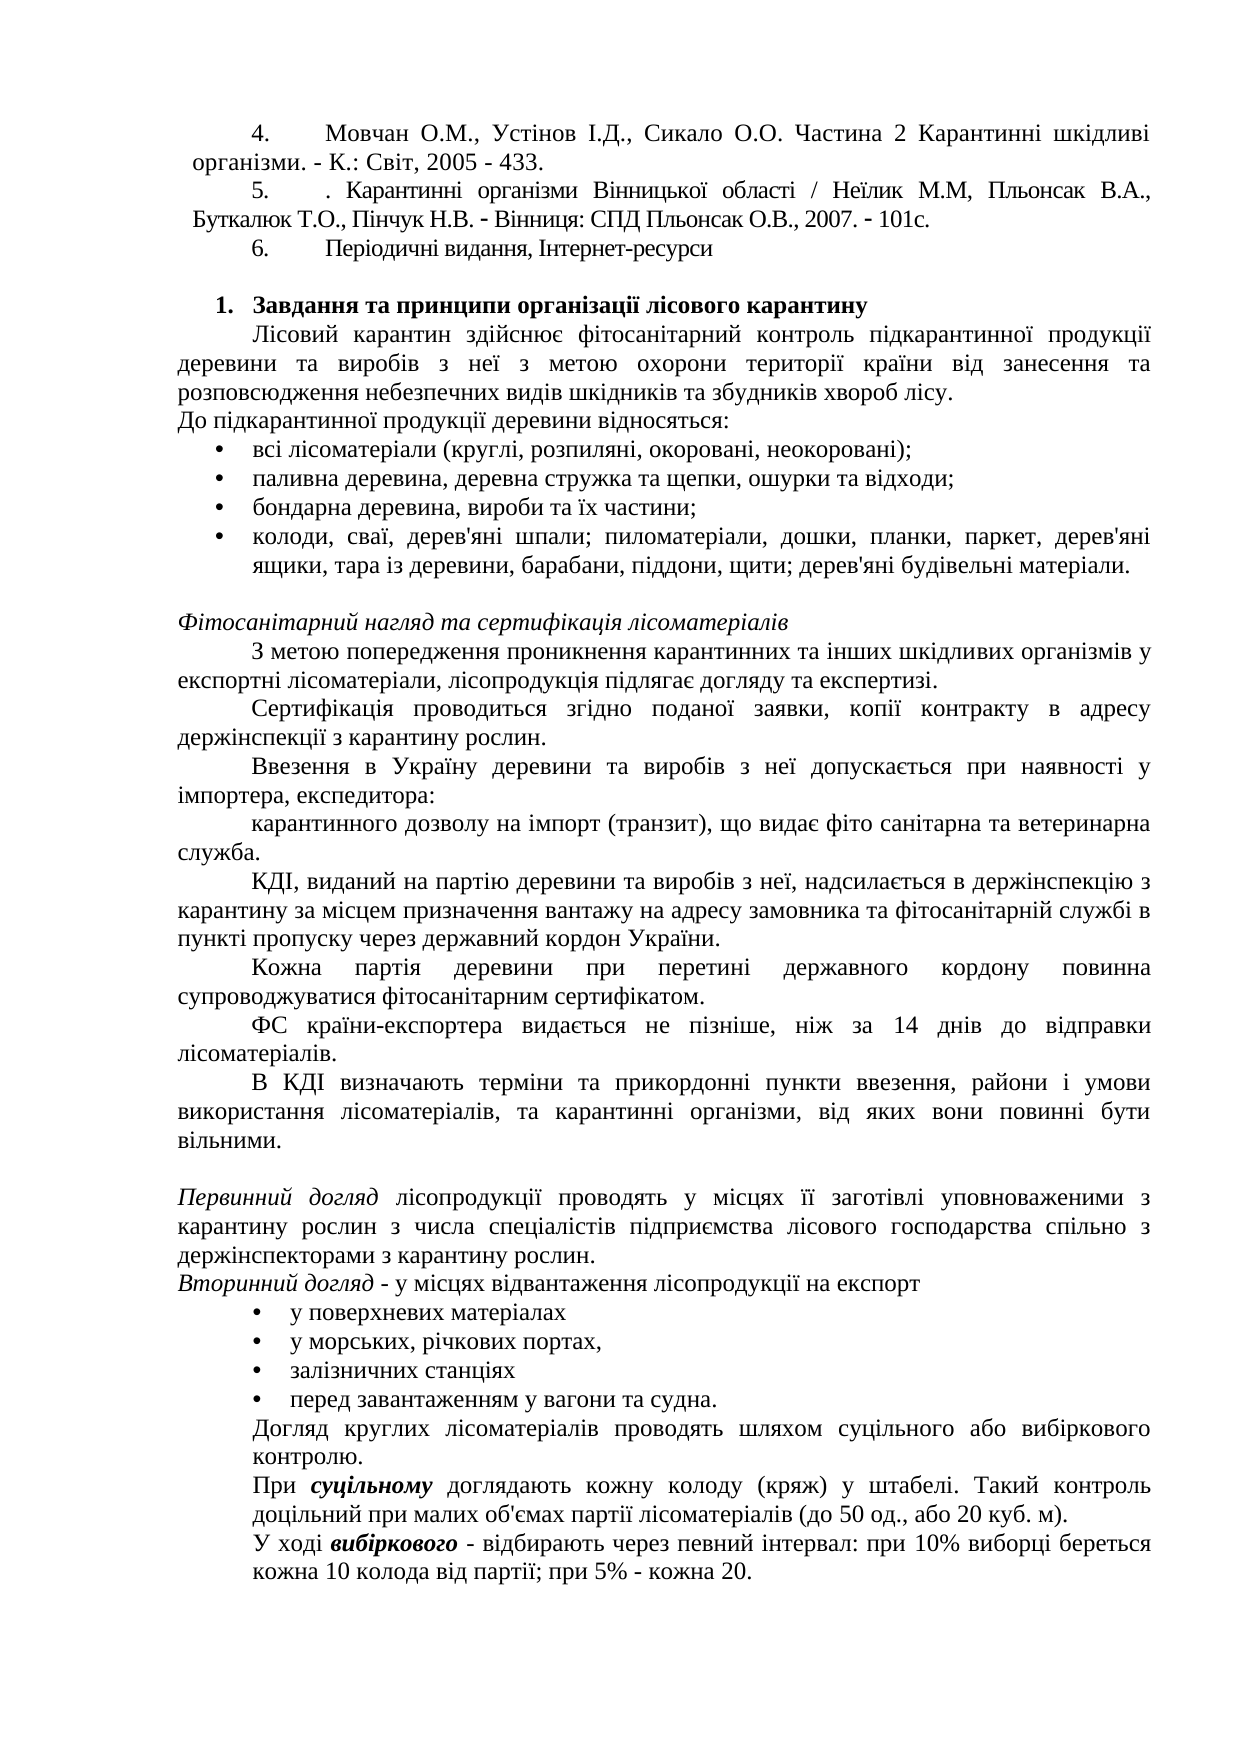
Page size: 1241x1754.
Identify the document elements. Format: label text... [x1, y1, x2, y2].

text ФС країни-експортера видається не пізніше, ніж за 14 днів до відправки лісоматеріалів. [177, 1010, 1152, 1067]
text В КДІ визначають терміни та прикордонні пункти ввезення, райони і умови використання лісоматеріалів, та карантинні організми, від яких вони повинні бути вільними. [177, 1067, 1152, 1153]
text З метою попередження проникнення карантинних та інших шкідливих організмів у експортні лісоматеріали, лісопродукція підлягає догляду та експертизі. [177, 636, 1152, 693]
text карантинного дозволу на імпорт (транзит), що видає фіто санітарна та ветеринарна служба. [177, 808, 1152, 866]
list паливна деревина, деревна стружка та щепки, ошурки та відходи; [215, 463, 1152, 492]
list . Карантинні організми Вінницької області / Неїлик М.М, Пльонсак В.А., Буткалюк Т.О., Пінчук Н.В. Вінниця: СПД Пльонсак О.В., 2007. 101с. [192, 176, 1152, 233]
text До підкарантинної продукції деревини відносяться: [177, 406, 1152, 434]
text Ввезення в Україну деревини та виробів з неї допускається при наявності у імпортера, експедитора: [177, 751, 1152, 808]
text Сертифікація проводиться згідно поданої заявки, копії контракту в адресу держінспекції з карантину рослин. [177, 693, 1152, 751]
text У ході вибіркового - відбирають через певний інтервал: при 10% виборці береться кожна 10 колода від партії; при 5% - кожна 20. [252, 1528, 1152, 1585]
text Лісовий карантин здійснює фітосанітарний контроль підкарантинної продукції деревини та виробів з неї з метою охорони території країни від занесення та розповсюдження небезпечних видів шкідників та збудників хвороб лісу. [177, 319, 1152, 406]
list бондарна деревина, вироби та їх частини; [215, 492, 1152, 521]
list перед завантаженням у вагони та судна. [252, 1384, 1152, 1413]
list у морських, річкових портах, [252, 1326, 1152, 1355]
list у поверхневих матеріалах [252, 1297, 1152, 1326]
list Мовчан О.М., Устінов І.Д., Сикало О.О. Частина 2 Карантинні шкідливі організми. - К.: Світ, 2005 - 433. [192, 118, 1152, 176]
text Догляд круглих лісоматеріалів проводять шляхом суцільного або вибіркового контролю. [252, 1413, 1152, 1470]
text При суцільному доглядають кожну колоду (кряж) у штабелі. Такий контроль доцільний при малих об'ємах партії лісоматеріалів (до 50 од., або 20 куб. м). [252, 1470, 1152, 1528]
text Фітосанітарний нагляд та сертифікація лісоматеріалів [177, 607, 1152, 636]
text Кожна партія деревини при перетині державного кордону повинна супроводжуватися фітосанітарним сертифікатом. [177, 952, 1152, 1010]
list Завдання та принципи організації лісового карантину [215, 291, 1152, 319]
list залізничних станціях [252, 1355, 1152, 1384]
list всі лісоматеріали (круглі, розпиляні, окоровані, неокоровані); [215, 434, 1152, 463]
list Періодичні видання, Інтернет-ресурси [192, 233, 1152, 262]
text Вторинний догляд - у місцях відвантаження лісопродукції на експорт [177, 1268, 1152, 1297]
text КДІ, виданий на партію деревини та виробів з неї, надсилається в держінспекцію з карантину за місцем призначення вантажу на адресу замовника та фітосанітарній службі в пункті пропуску через державний кордон України. [177, 866, 1152, 952]
text Первинний догляд лісопродукції проводять у місцях її заготівлі уповноваженими з карантину рослин з числа спеціалістів підприємства лісового господарства спільно з держінспекторами з карантину рослин. [177, 1182, 1152, 1268]
list колоди, сваї, дерев'яні шпали; пиломатеріали, дошки, планки, паркет, дерев'яні ящики, тара із деревини, барабани, піддони, щити; дерев'яні будівельні матеріали. [215, 521, 1152, 578]
